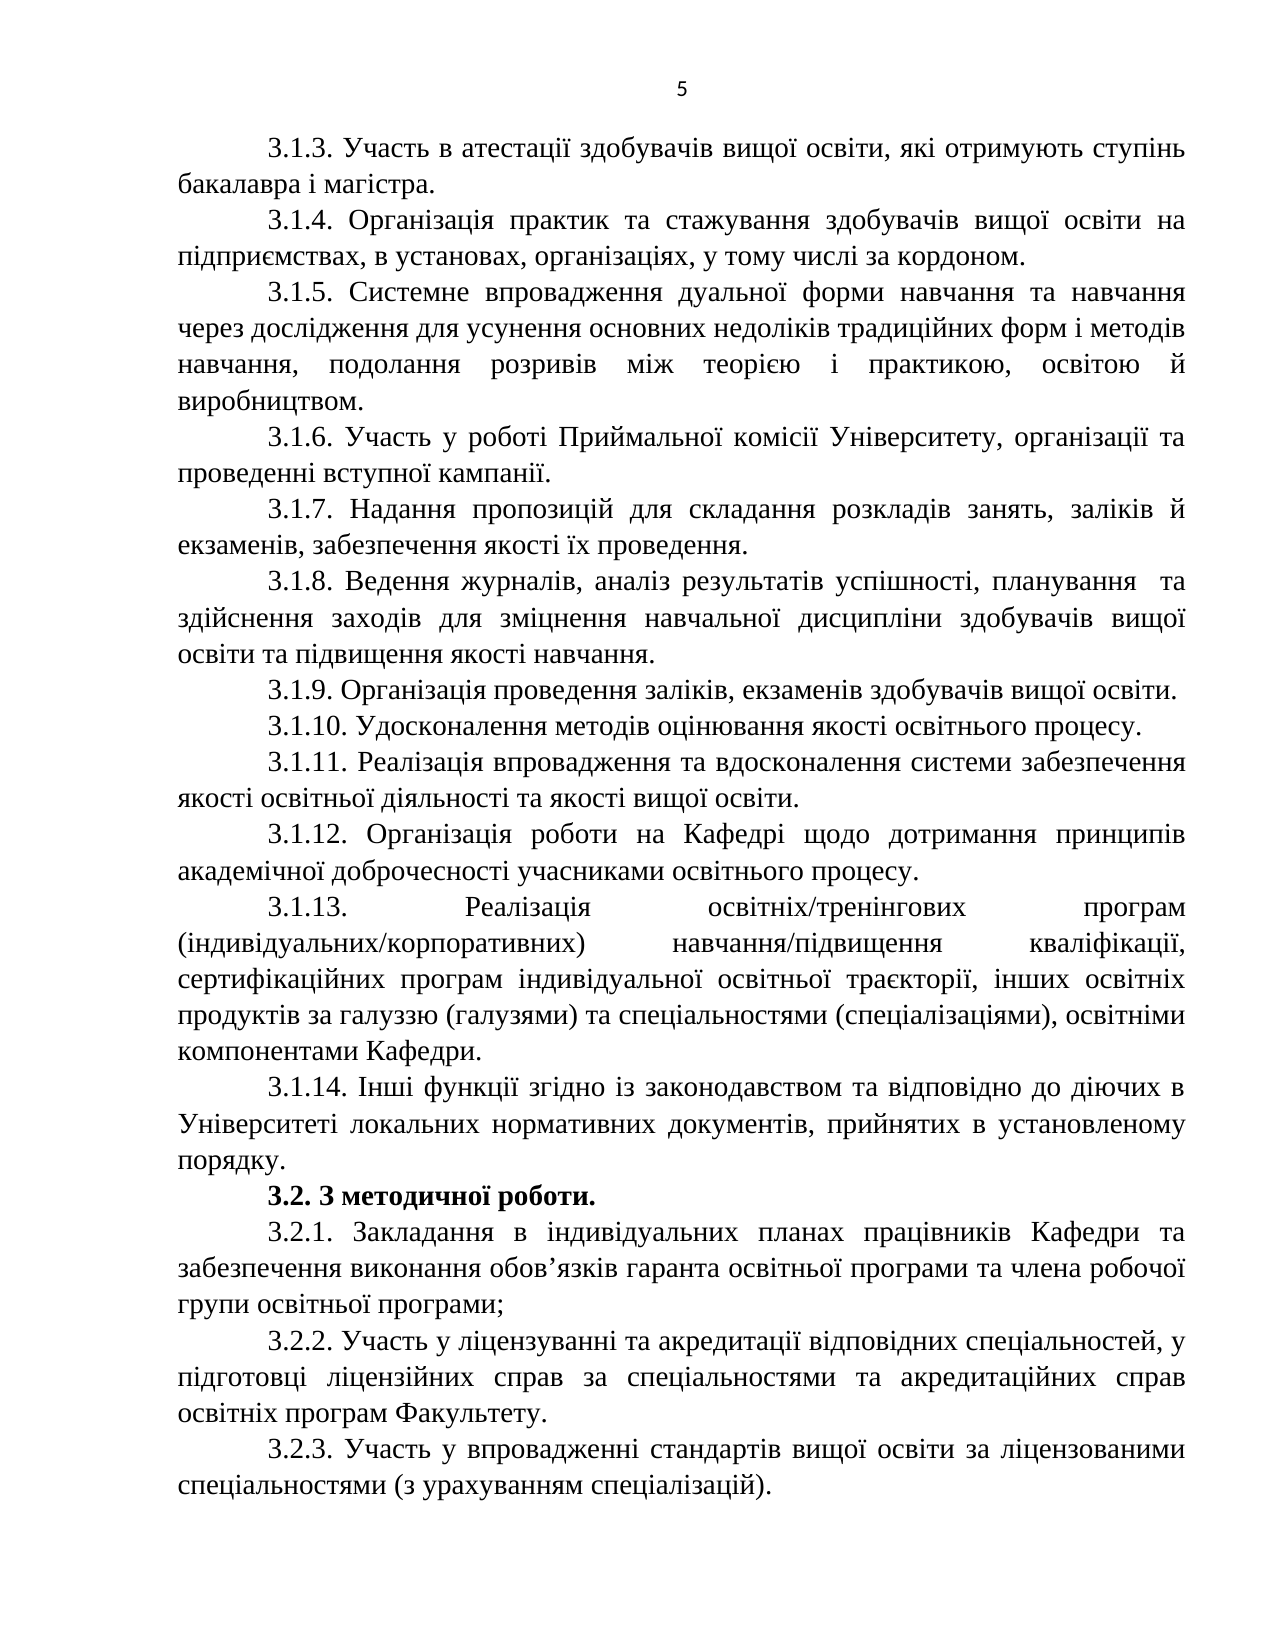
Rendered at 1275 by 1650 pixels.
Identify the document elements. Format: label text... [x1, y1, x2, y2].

text 3.1.9. Організація проведення заліків, екзаменів здобувачів вищої освіти. [177, 672, 1186, 706]
text 3.1.13. Реалізація освітніх/тренінгових програм (індивідуальних/корпоративних) навчання/підвищення кваліфікації, сертифікаційних програм індивідуальної освітньої траєкторії, інших освітніх продуктів за галуззю (галузями) та спеціальностями (спеціалізаціями), освітніми компонентами Кафедри. [177, 889, 1186, 1067]
text 3.2.3. Участь у впровадженні стандартів вищої освіти за ліцензованими спеціальностями (з урахуванням спеціалізацій). [177, 1431, 1186, 1501]
text 3.1.8. Ведення журналів, аналіз результатів успішності, планування та здійснення заходів для зміцнення навчальної дисципліни здобувачів вищої освіти та підвищення якості навчання. [177, 563, 1186, 669]
text 3.1.11. Реалізація впровадження та вдосконалення системи забезпечення якості освітньої діяльності та якості вищої освіти. [177, 744, 1186, 814]
text 3.1.5. Системне впровадження дуальної форми навчання та навчання через дослідження для усунення основних недоліків традиційних форм і методів навчання, подолання розривів між теорією і практикою, освітою й виробництвом. [177, 274, 1186, 416]
text 3.1.14. Інші функції згідно із законодавством та відповідно до діючих в Університеті локальних нормативних документів, прийнятих в установленому порядку. [177, 1069, 1186, 1175]
text 3.1.3. Участь в атестації здобувачів вищої освіти, які отримують ступінь бакалавра і магістра. [177, 130, 1186, 199]
text 3.1.12. Організація роботи на Кафедрі щодо дотримання принципів академічної доброчесності учасниками освітнього процесу. [177, 817, 1186, 886]
text 3.1.7. Надання пропозицій для складання розкладів занять, заліків й екзаменів, забезпечення якості їх проведення. [177, 491, 1186, 561]
text 3.1.10. Удосконалення методів оцінювання якості освітнього процесу. [177, 708, 1186, 742]
text 3.1.4. Організація практик та стажування здобувачів вищої освіти на підприємствах, в установах, організаціях, у тому числі за кордоном. [177, 202, 1186, 272]
text 3.1.6. Участь у роботі Приймальної комісії Університету, організації та проведенні вступної кампанії. [177, 419, 1186, 489]
text 3.2.2. Участь у ліцензуванні та акредитації відповідних спеціальностей, у підготовці ліцензійних справ за спеціальностями та акредитаційних справ освітніх програм Факультету. [177, 1323, 1186, 1428]
text 3.2.1. Закладання в індивідуальних планах працівників Кафедри та забезпечення виконання обов’язків гаранта освітньої програми та члена робочої групи освітньої програми; [177, 1214, 1186, 1320]
text 3.2. З методичної роботи. [177, 1178, 1186, 1212]
